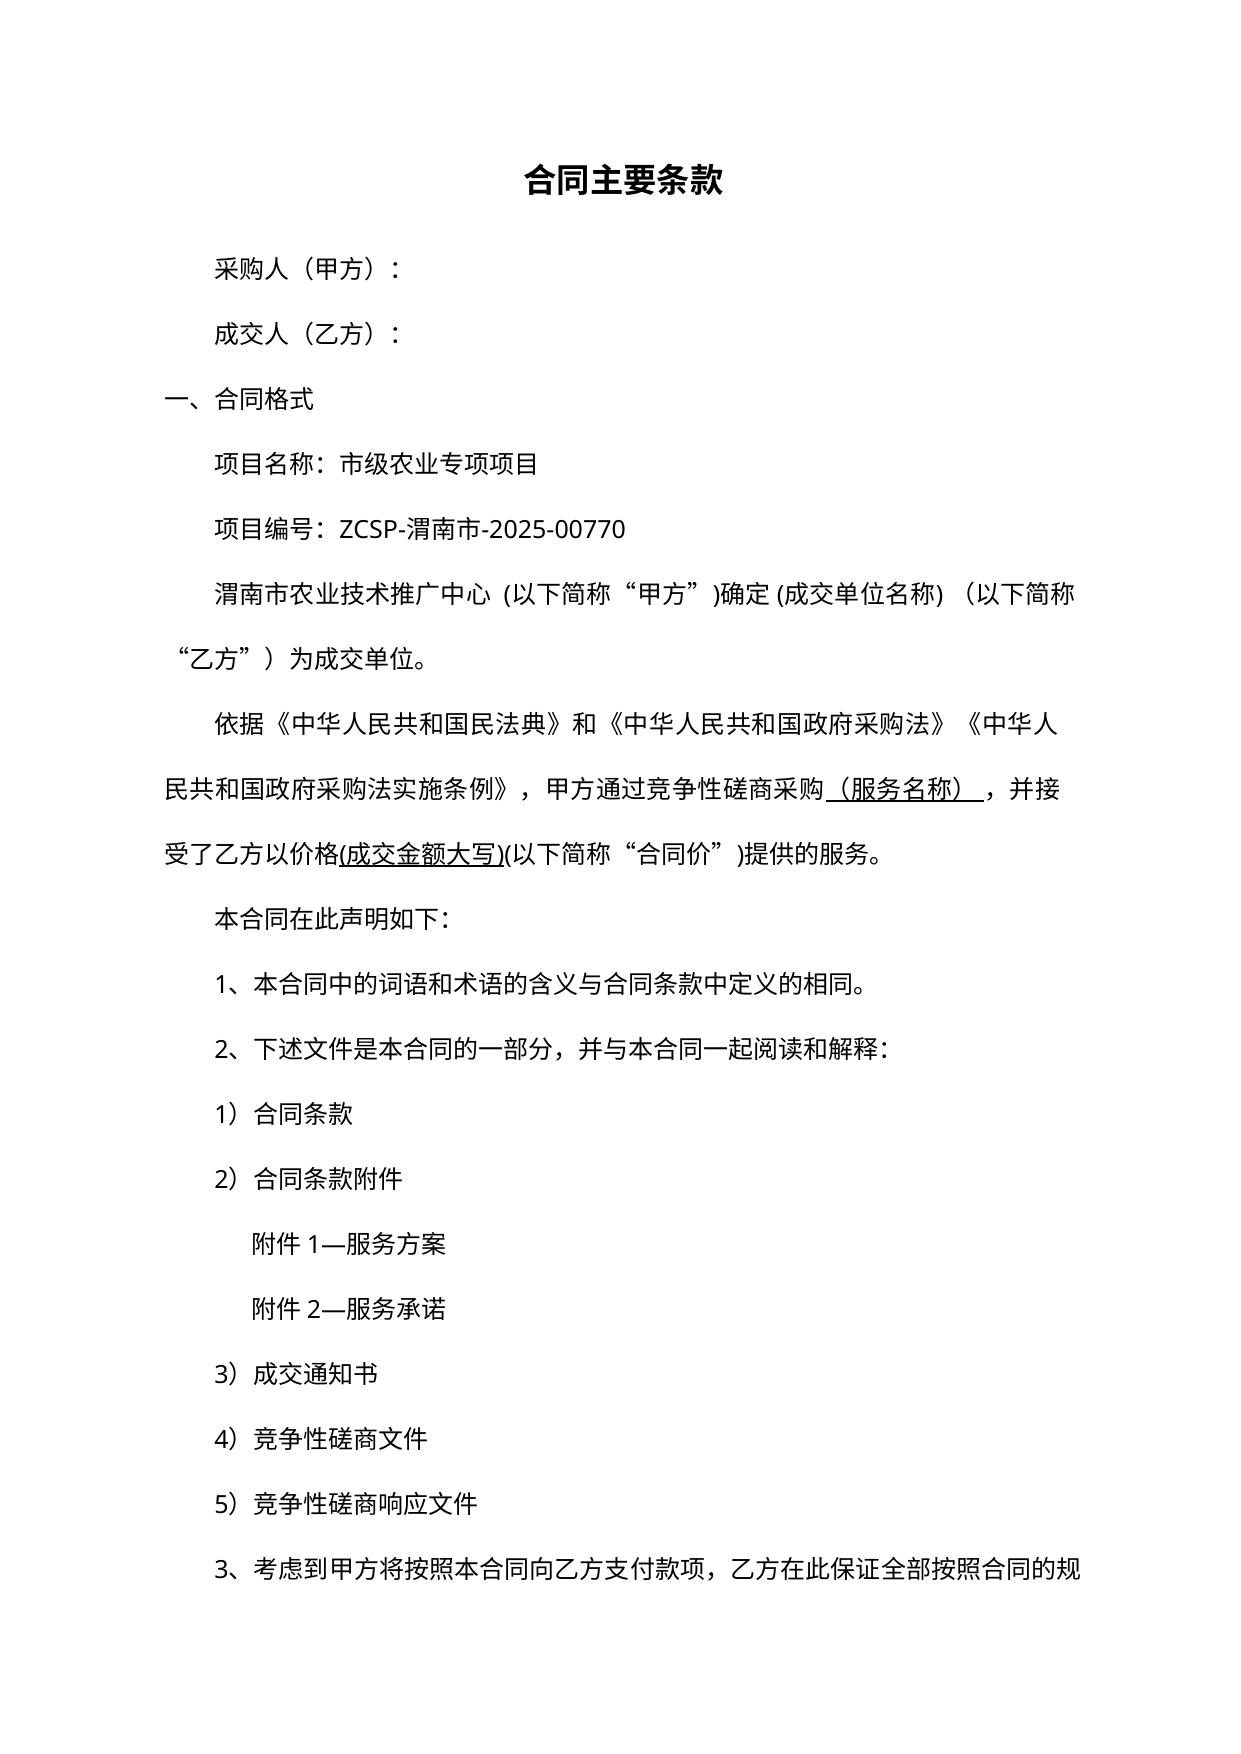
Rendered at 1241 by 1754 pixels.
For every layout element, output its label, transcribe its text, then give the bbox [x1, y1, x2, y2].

text 2、下述文件是本合同的一部分，并与本合同一起阅读和解释： [164, 1015, 1082, 1080]
text 1）合同条款 [164, 1080, 1082, 1145]
text 附件1—服务方案 [164, 1210, 1082, 1275]
text 采购人（甲方）： [164, 235, 1082, 300]
text 成交人（乙方）： [164, 300, 1082, 365]
text 2）合同条款附件 [164, 1145, 1082, 1210]
text 4）竞争性磋商文件 [164, 1405, 1082, 1470]
text 一、合同格式 [164, 365, 1082, 430]
text 项目编号：ZCSP-渭南市-2025-00770 [164, 495, 1076, 560]
subtitle 合同主要条款 [164, 146, 1082, 211]
text 依据《中华人民共和国民法典》和《中华人民共和国政府采购法》《中华人民共和国政府采购法实施条例》，甲方通过竞争性磋商采购（服务名称） ，并接受了乙方以价格(成交金额大写)(以下简称“合同价”)提供的服务。 [164, 690, 1060, 885]
text 1、本合同中的词语和术语的含义与合同条款中定义的相同。 [164, 950, 1082, 1015]
text 附件2—服务承诺 [164, 1275, 1082, 1340]
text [164, 1535, 1082, 1600]
text 项目名称：市级农业专项项目 [164, 430, 1076, 495]
text 3）成交通知书 [164, 1340, 1082, 1405]
text 渭南市农业技术推广中心 (以下简称“甲方”)确定 (成交单位名称) （以下简称“乙方”）为成交单位。 [164, 560, 1076, 690]
text 本合同在此声明如下： [164, 885, 1082, 950]
text 5）竞争性磋商响应文件 [164, 1470, 1082, 1535]
